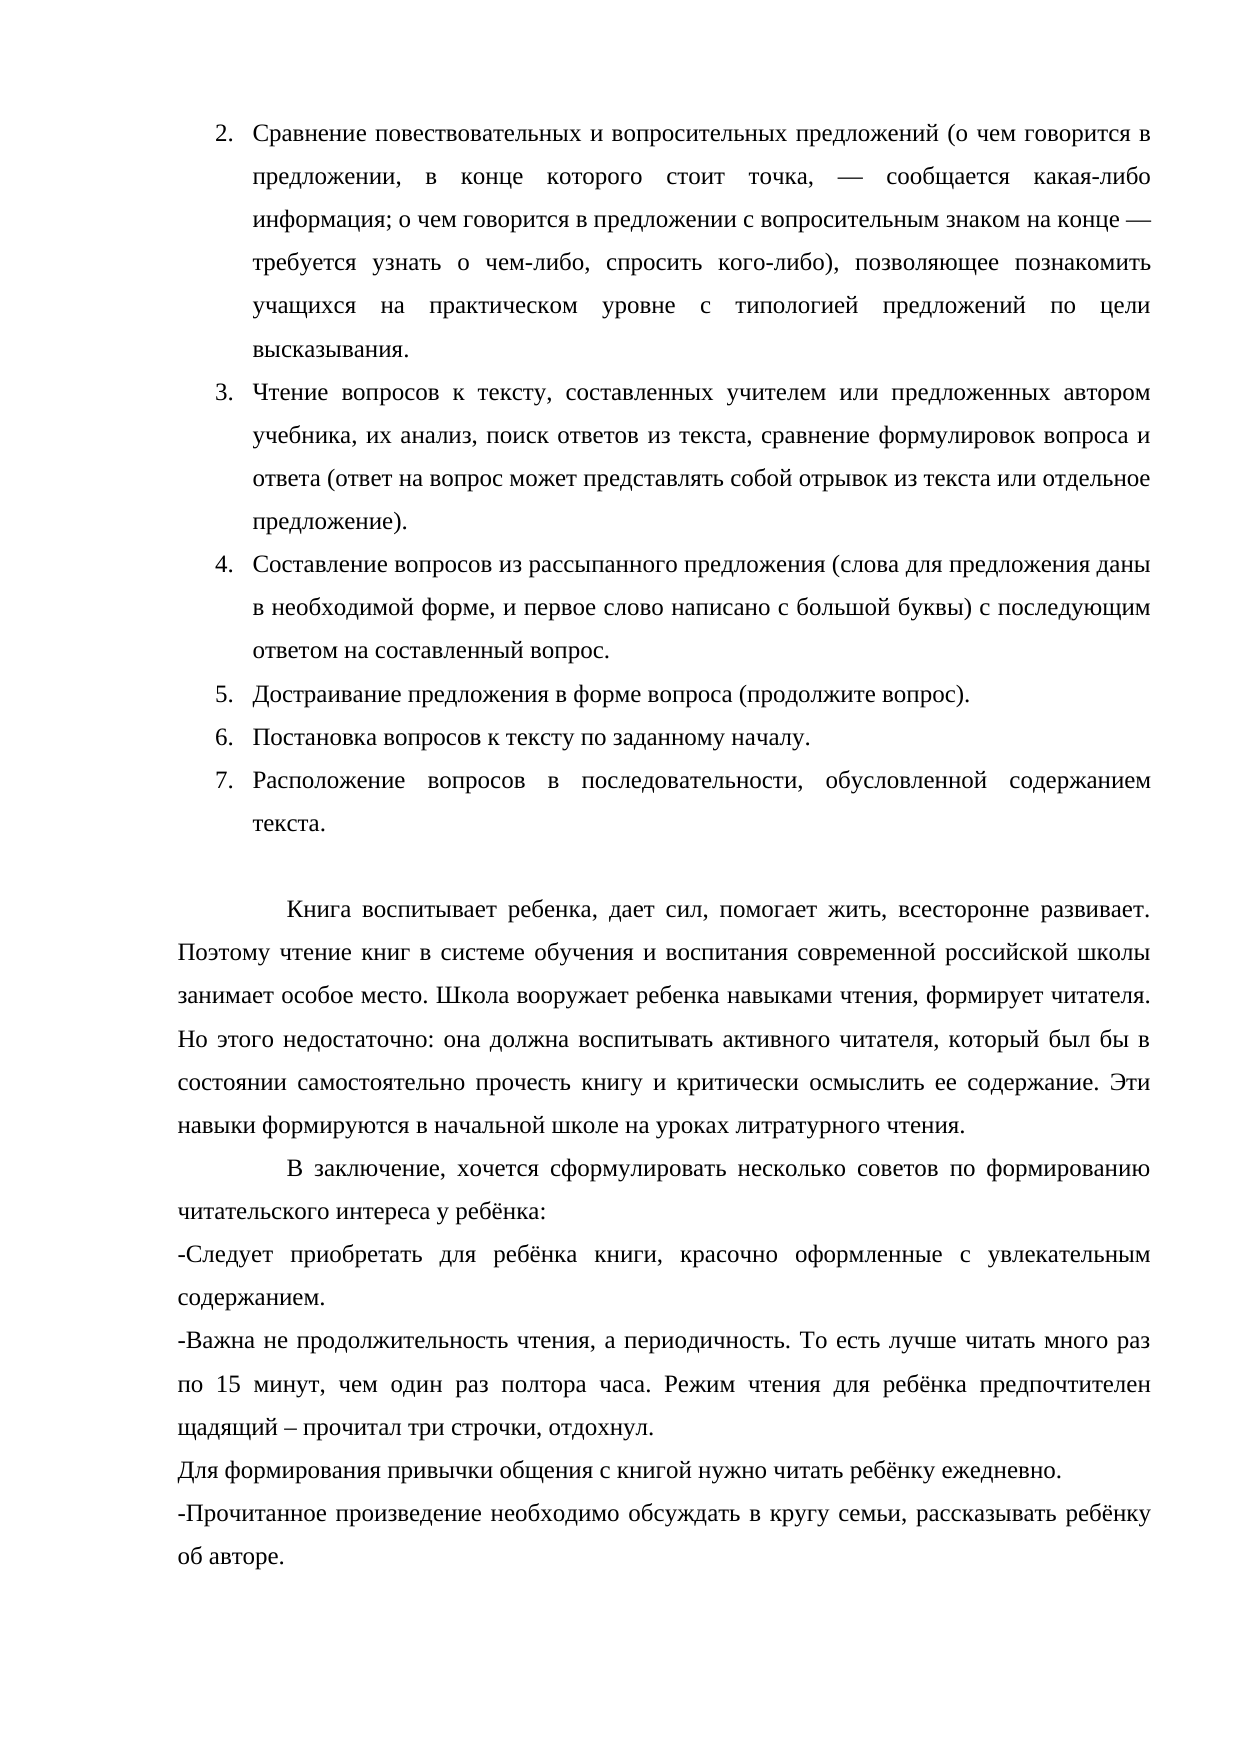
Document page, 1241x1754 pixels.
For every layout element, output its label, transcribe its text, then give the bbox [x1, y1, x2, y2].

text -Следует приобретать для ребёнка книги, красочно оформленные с увлекательным содержанием. [177, 1239, 1152, 1311]
list Достраивание предложения в форме вопроса (продолжите вопрос). [215, 679, 1152, 707]
list Расположение вопросов в последовательности, обусловленной содержанием текста. [215, 765, 1152, 837]
text Книга воспитывает ребенка, дает сил, помогает жить, всесторонне развивает. Поэтому чтение книг в системе обучения и воспитания современной российской школы занимает особое место. Школа вооружает ребенка навыками чтения, формирует читателя. Но этого недостаточно: она должна воспитывать активного читателя, который был бы в состоянии самостоятельно прочесть книгу и критически осмыслить ее содержание. Эти навыки формируются в начальной школе на уроках литратурного чтения. [177, 894, 1152, 1139]
text В заключение, хочется сформулировать несколько советов по формированию читательского интереса у ребёнка: [177, 1153, 1152, 1225]
list Чтение вопросов к тексту, составленных учителем или предложенных автором учебника, их анализ, поиск ответов из текста, сравнение формулировок вопроса и ответа (ответ на вопрос может представлять собой отрывок из текста или отдельное предложение). [215, 377, 1152, 535]
text -Важна не продолжительность чтения, а периодичность. То есть лучше читать много раз по 15 минут, чем один раз полтора часа. Режим чтения для ребёнка предпочтителен щадящий – прочитал три строчки, отдохнул. [177, 1326, 1152, 1441]
list Составление вопросов из рассыпанного предложения (слова для предложения даны в необходимой форме, и первое слово написано с большой буквы) с последующим ответом на составленный вопрос. [215, 549, 1152, 664]
text -Прочитанное произведение необходимо обсуждать в кругу семьи, рассказывать ребёнку об авторе. [177, 1498, 1152, 1570]
text Для формирования привычки общения с книгой нужно читать ребёнку ежедневно. [177, 1455, 1152, 1484]
list Постановка вопросов к тексту по заданному началу. [215, 722, 1152, 751]
list Сравнение повествовательных и вопросительных предложений (о чем говорится в предложении, в конце которого стоит точка, — сообщается какая-либо информация; о чем говорится в предложении с вопросительным знаком на конце — требуется узнать о чем-либо, спросить кого-либо), позволяющее познакомить учащихся на практическом уровне с типологией предложений по цели высказывания. [215, 118, 1152, 362]
